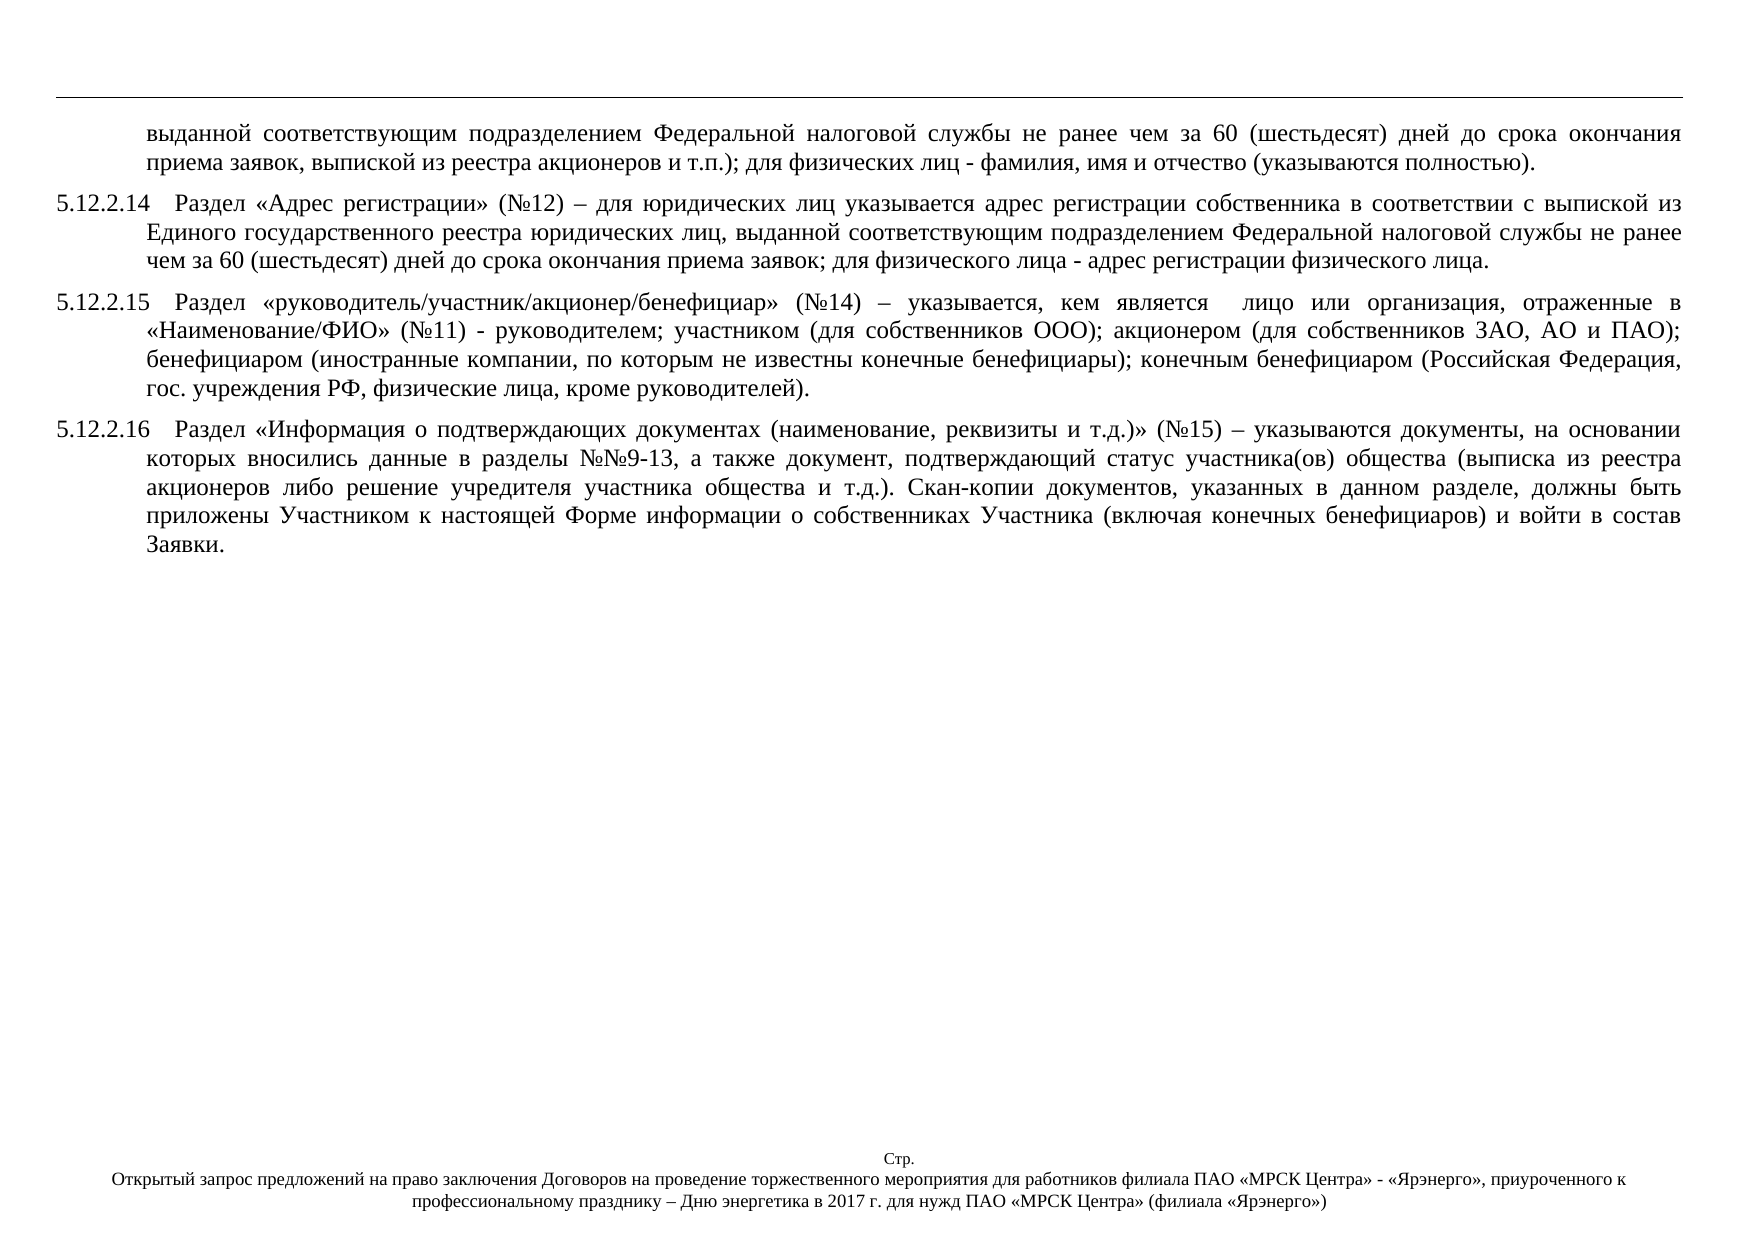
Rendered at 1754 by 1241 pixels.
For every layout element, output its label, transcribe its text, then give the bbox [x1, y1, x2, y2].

list Раздел «Информация о подтверждающих документах (наименование, реквизиты и т.д.)» (№15) – указываются документы, на основании которых вносились данные в разделы №№9-13, а также документ, подтверждающий статус участника(ов) общества (выписка из реестра акционеров либо решение учредителя участника общества и т.д.). Скан-копии документов, указанных в данном разделе, должны быть приложены Участником к настоящей Форме информации о собственниках Участника (включая конечных бенефициаров) и войти в состав Заявки. [56, 414, 1683, 558]
list Раздел «Адрес регистрации» (№12) – для юридических лиц указывается адрес регистрации собственника в соответствии с выпиской из Единого государственного реестра юридических лиц, выданной соответствующим подразделением Федеральной налоговой службы не ранее чем за 60 (шестьдесят) дней до срока окончания приема заявок; для физического лица - адрес регистрации физического лица. [56, 188, 1683, 274]
list Раздел «руководитель/участник/акционер/бенефициар» (№14) – указывается, кем является лицо или организация, отраженные в «Наименование/ФИО» (№11) - руководителем; участником (для собственников ООО); акционером (для собственников ЗАО, АО и ПАО); бенефициаром (иностранные компании, по которым не известны конечные бенефициары); конечным бенефициаром (Российская Федерация, гос. учреждения РФ, физические лица, кроме руководителей). [56, 287, 1683, 402]
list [56, 118, 1683, 176]
